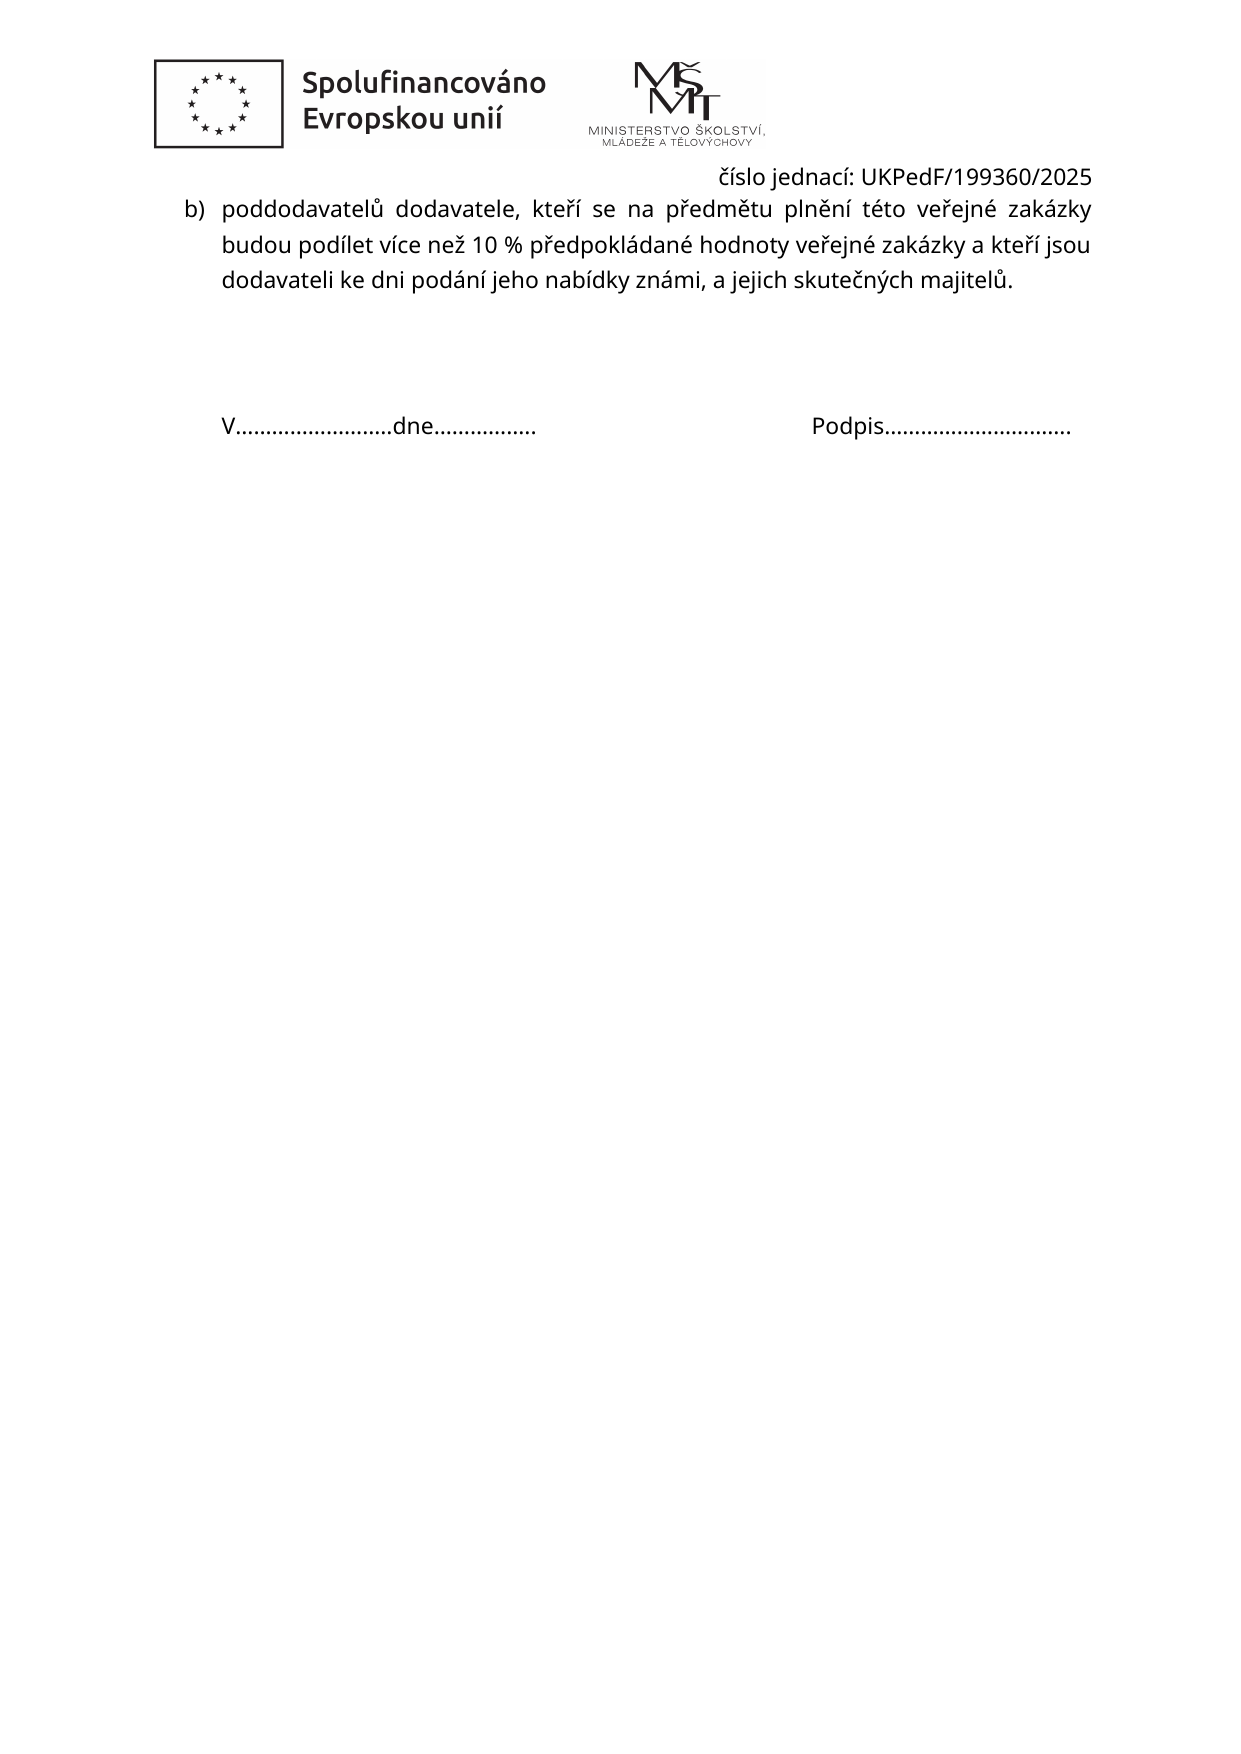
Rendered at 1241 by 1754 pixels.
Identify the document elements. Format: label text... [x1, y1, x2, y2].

picture [153, 59, 767, 149]
list poddodavatelů dodavatele, kteří se na předmětu plnění této veřejné zakázky budou podílet více než 10 % předpokládané hodnoty veřejné zakázky a kteří jsou dodavateli ke dni podání jeho nabídky známi, a jejich skutečných majitelů. [184, 193, 1093, 296]
list V……………………..dne…………….. Podpis…………………………. [221, 410, 1093, 441]
